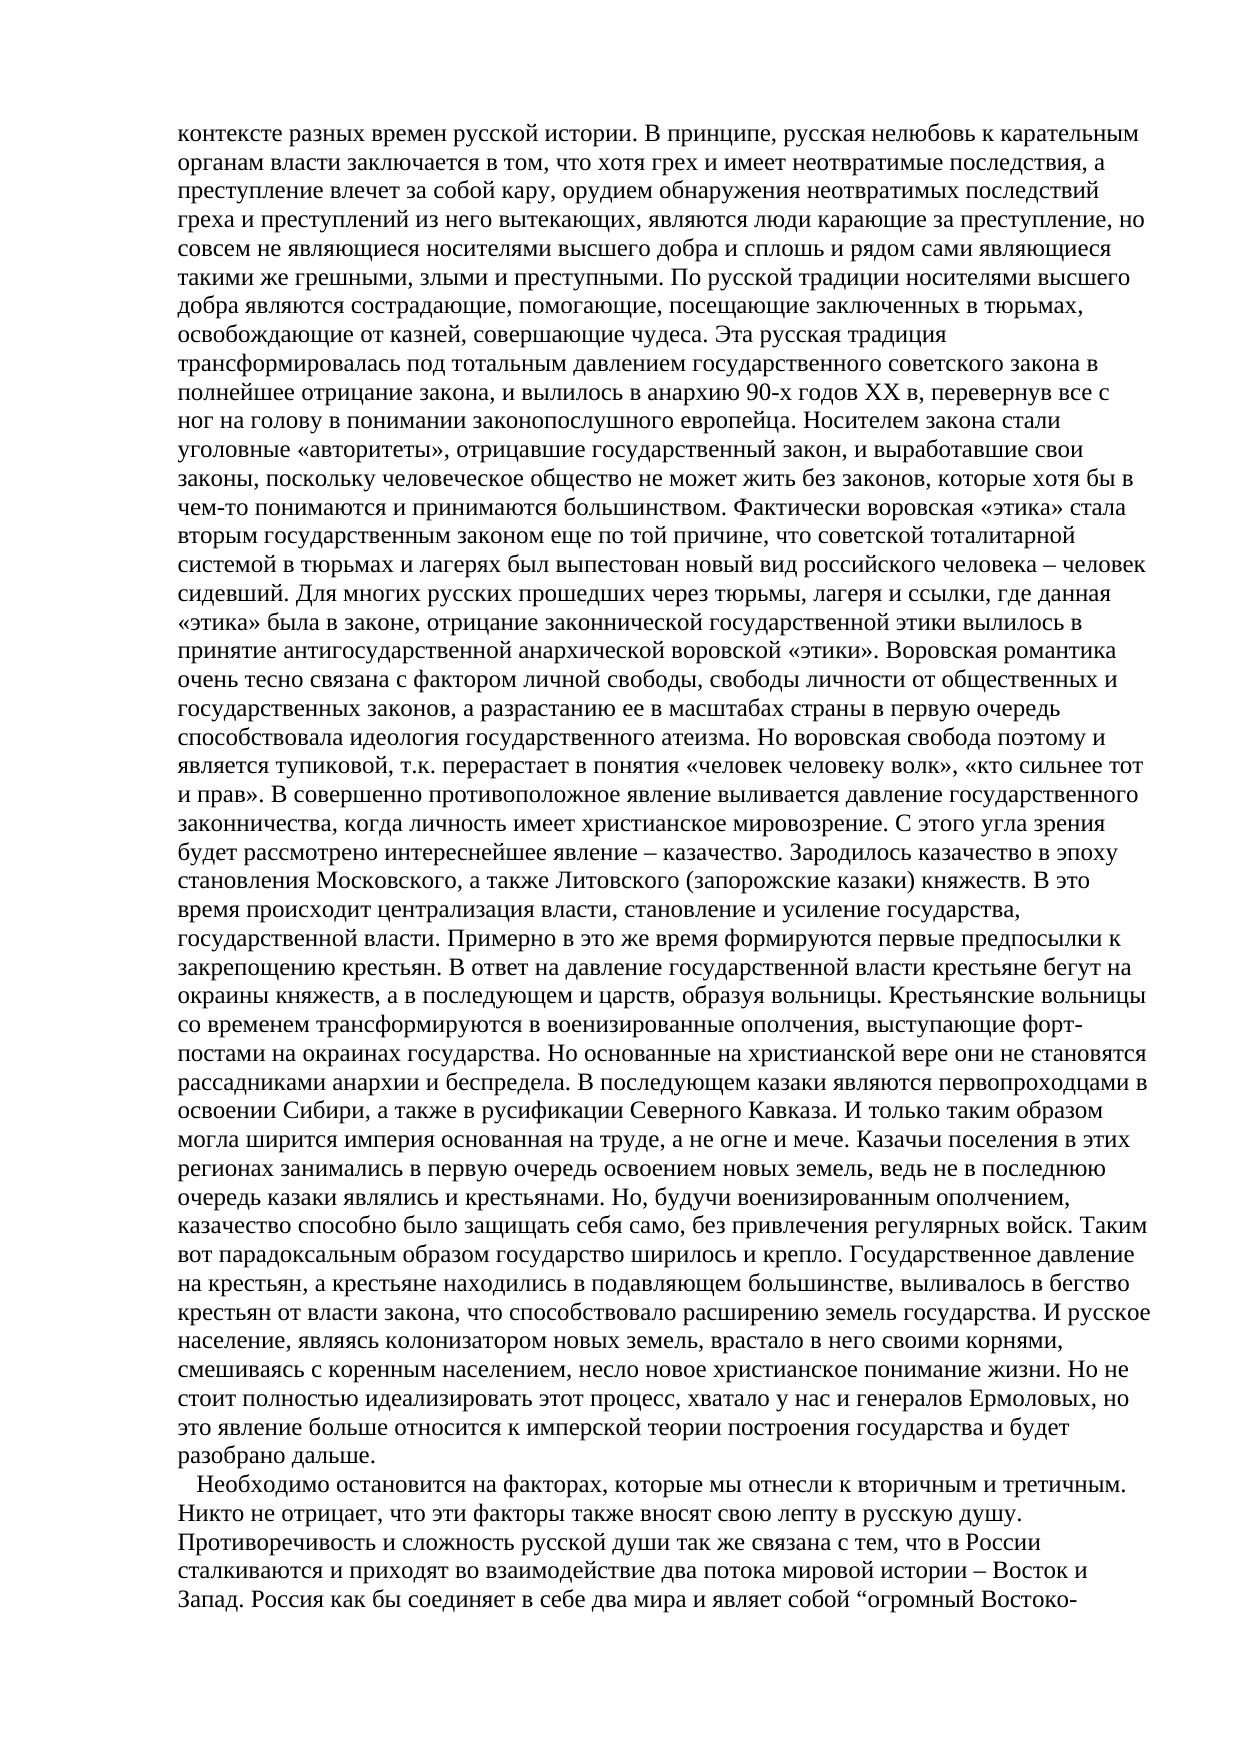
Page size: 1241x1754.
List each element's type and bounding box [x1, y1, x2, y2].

text [177, 118, 1152, 1613]
